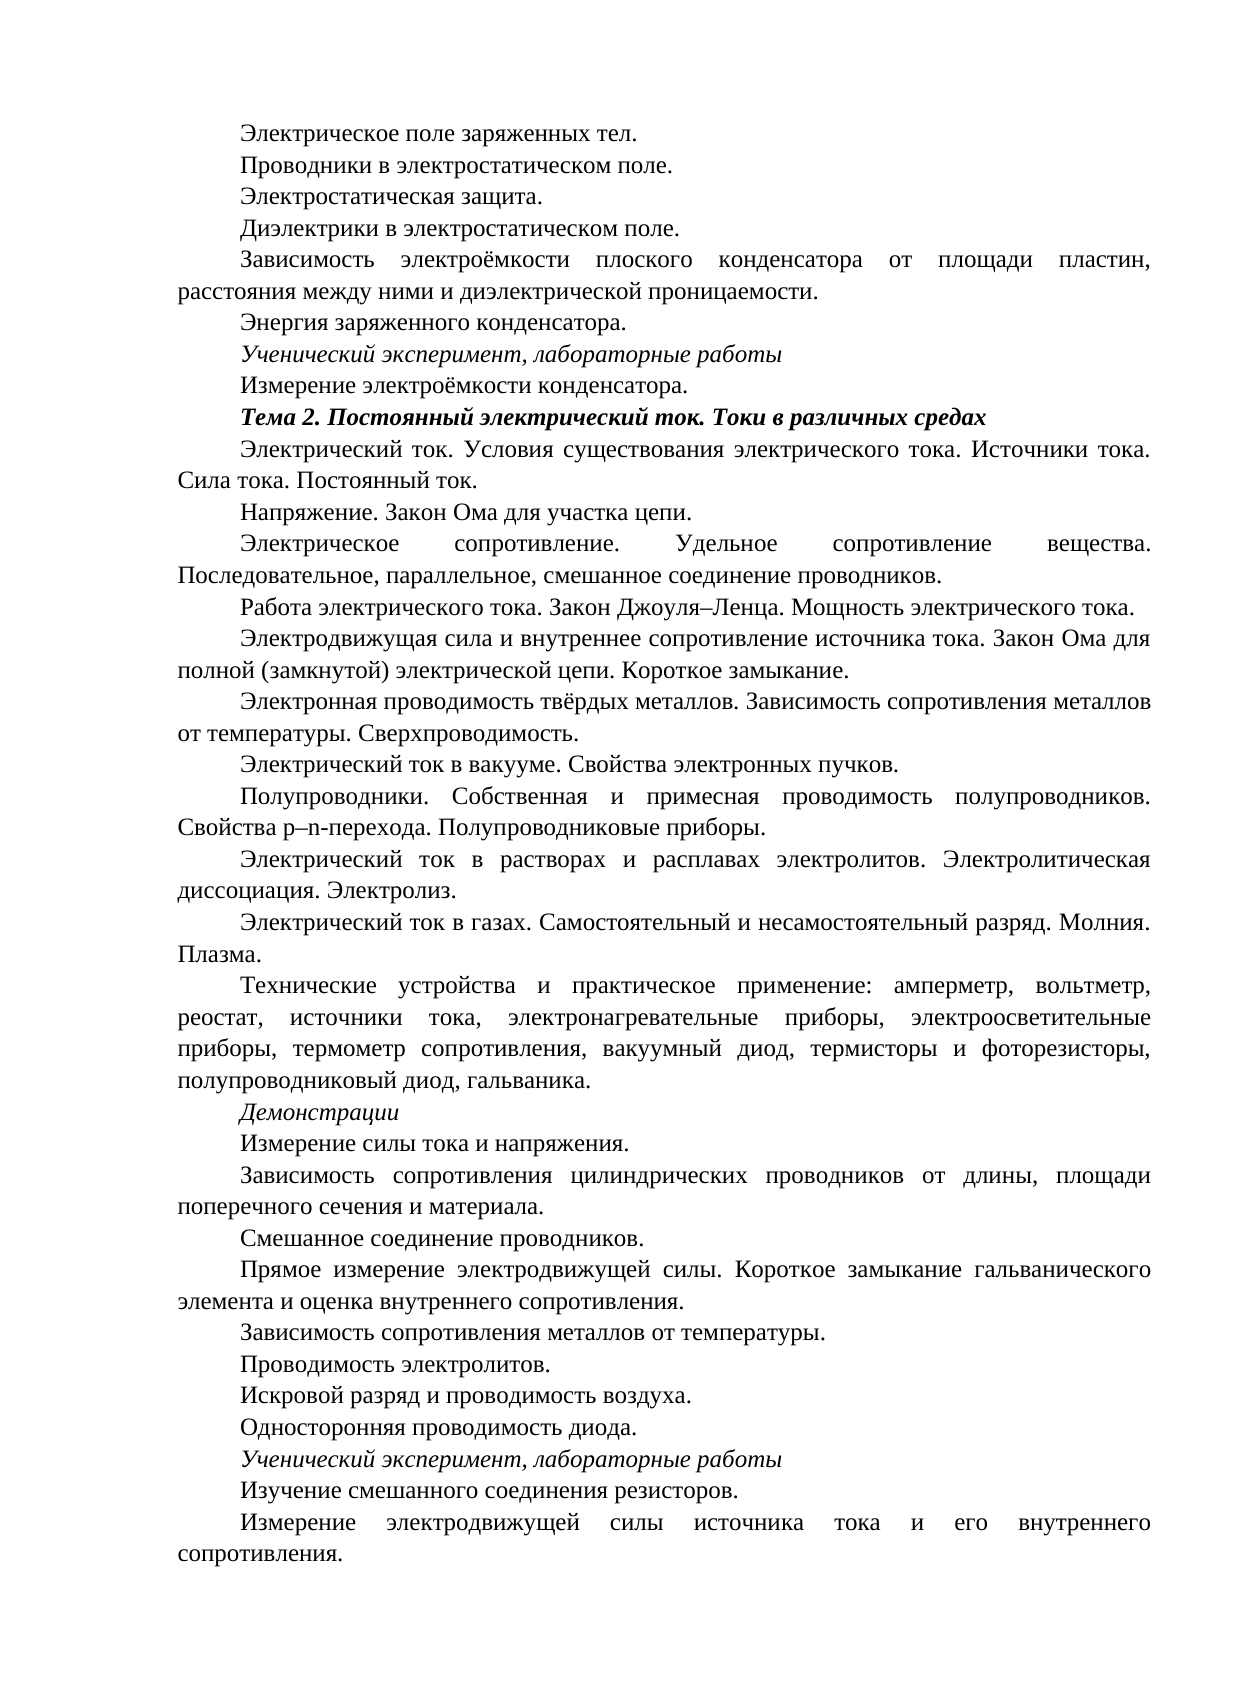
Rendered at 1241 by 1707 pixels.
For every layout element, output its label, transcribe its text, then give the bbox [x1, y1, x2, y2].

text Проводимость электролитов. [177, 1349, 1152, 1378]
text Прямое измерение электродвижущей силы. Короткое замыкание гальванического элемента и оценка внутреннего сопротивления. [177, 1254, 1152, 1315]
text Напряжение. Закон Ома для участка цепи. [177, 497, 1152, 526]
text Демонстрации [177, 1097, 1152, 1125]
text Искровой разряд и проводимость воздуха. [177, 1381, 1152, 1409]
text Полупроводники. Собственная и примесная проводимость полупроводников. Свойства p–n-перехода. Полупроводниковые приборы. [177, 781, 1152, 841]
text Ученический эксперимент, лабораторные работы [177, 1444, 1152, 1472]
text Электронная проводимость твёрдых металлов. Зависимость сопротивления металлов от температуры. Сверхпроводимость. [177, 686, 1152, 747]
text Тема 2. Постоянный электрический ток. Токи в различных средах [177, 402, 1152, 431]
text Смешанное соединение проводников. [177, 1223, 1152, 1252]
text Электрический ток в газах. Самостоятельный и несамостоятельный разряд. Молния. Плазма. [177, 907, 1152, 967]
text Электрическое сопротивление. Удельное сопротивление вещества. Последовательное, параллельное, смешанное соединение проводников. [177, 528, 1152, 589]
text Электростатическая защита. [177, 181, 1152, 210]
text Электрический ток в вакууме. Свойства электронных пучков. [177, 749, 1152, 778]
text Зависимость сопротивления металлов от температуры. [177, 1317, 1152, 1346]
text Зависимость электроёмкости плоского конденсатора от площади пластин, расстояния между ними и диэлектрической проницаемости. [177, 244, 1152, 305]
text Работа электрического тока. Закон Джоуля–Ленца. Мощность электрического тока. [177, 592, 1152, 620]
text Электрический ток. Условия существования электрического тока. Источники тока. Сила тока. Постоянный ток. [177, 434, 1152, 494]
text Зависимость сопротивления цилиндрических проводников от длины, площади поперечного сечения и материала. [177, 1160, 1152, 1220]
text Технические устройства и практическое применение: амперметр, вольтметр, реостат, источники тока, электронагревательные приборы, электроосветительные приборы, термометр сопротивления, вакуумный диод, термисторы и фоторезисторы, полупроводниковый диод, гальваника. [177, 970, 1152, 1094]
text Односторонняя проводимость диода. [177, 1412, 1152, 1441]
text Ученический эксперимент, лабораторные работы [177, 339, 1152, 368]
text Диэлектрики в электростатическом поле. [177, 213, 1152, 242]
text Электродвижущая сила и внутреннее сопротивление источника тока. Закон Ома для полной (замкнутой) электрической цепи. Короткое замыкание. [177, 623, 1152, 683]
text Электрический ток в растворах и расплавах электролитов. Электролитическая диссоциация. Электролиз. [177, 844, 1152, 904]
text Измерение электроёмкости конденсатора. [177, 371, 1152, 399]
text Проводники в электростатическом поле. [177, 150, 1152, 178]
text Электрическое поле заряженных тел. [177, 118, 1152, 147]
text Энергия заряженного конденсатора. [177, 307, 1152, 336]
text Измерение силы тока и напряжения. [177, 1128, 1152, 1157]
text Изучение смешанного соединения резисторов. [177, 1475, 1152, 1504]
text Измерение электродвижущей силы источника тока и его внутреннего сопротивления. [177, 1507, 1152, 1567]
